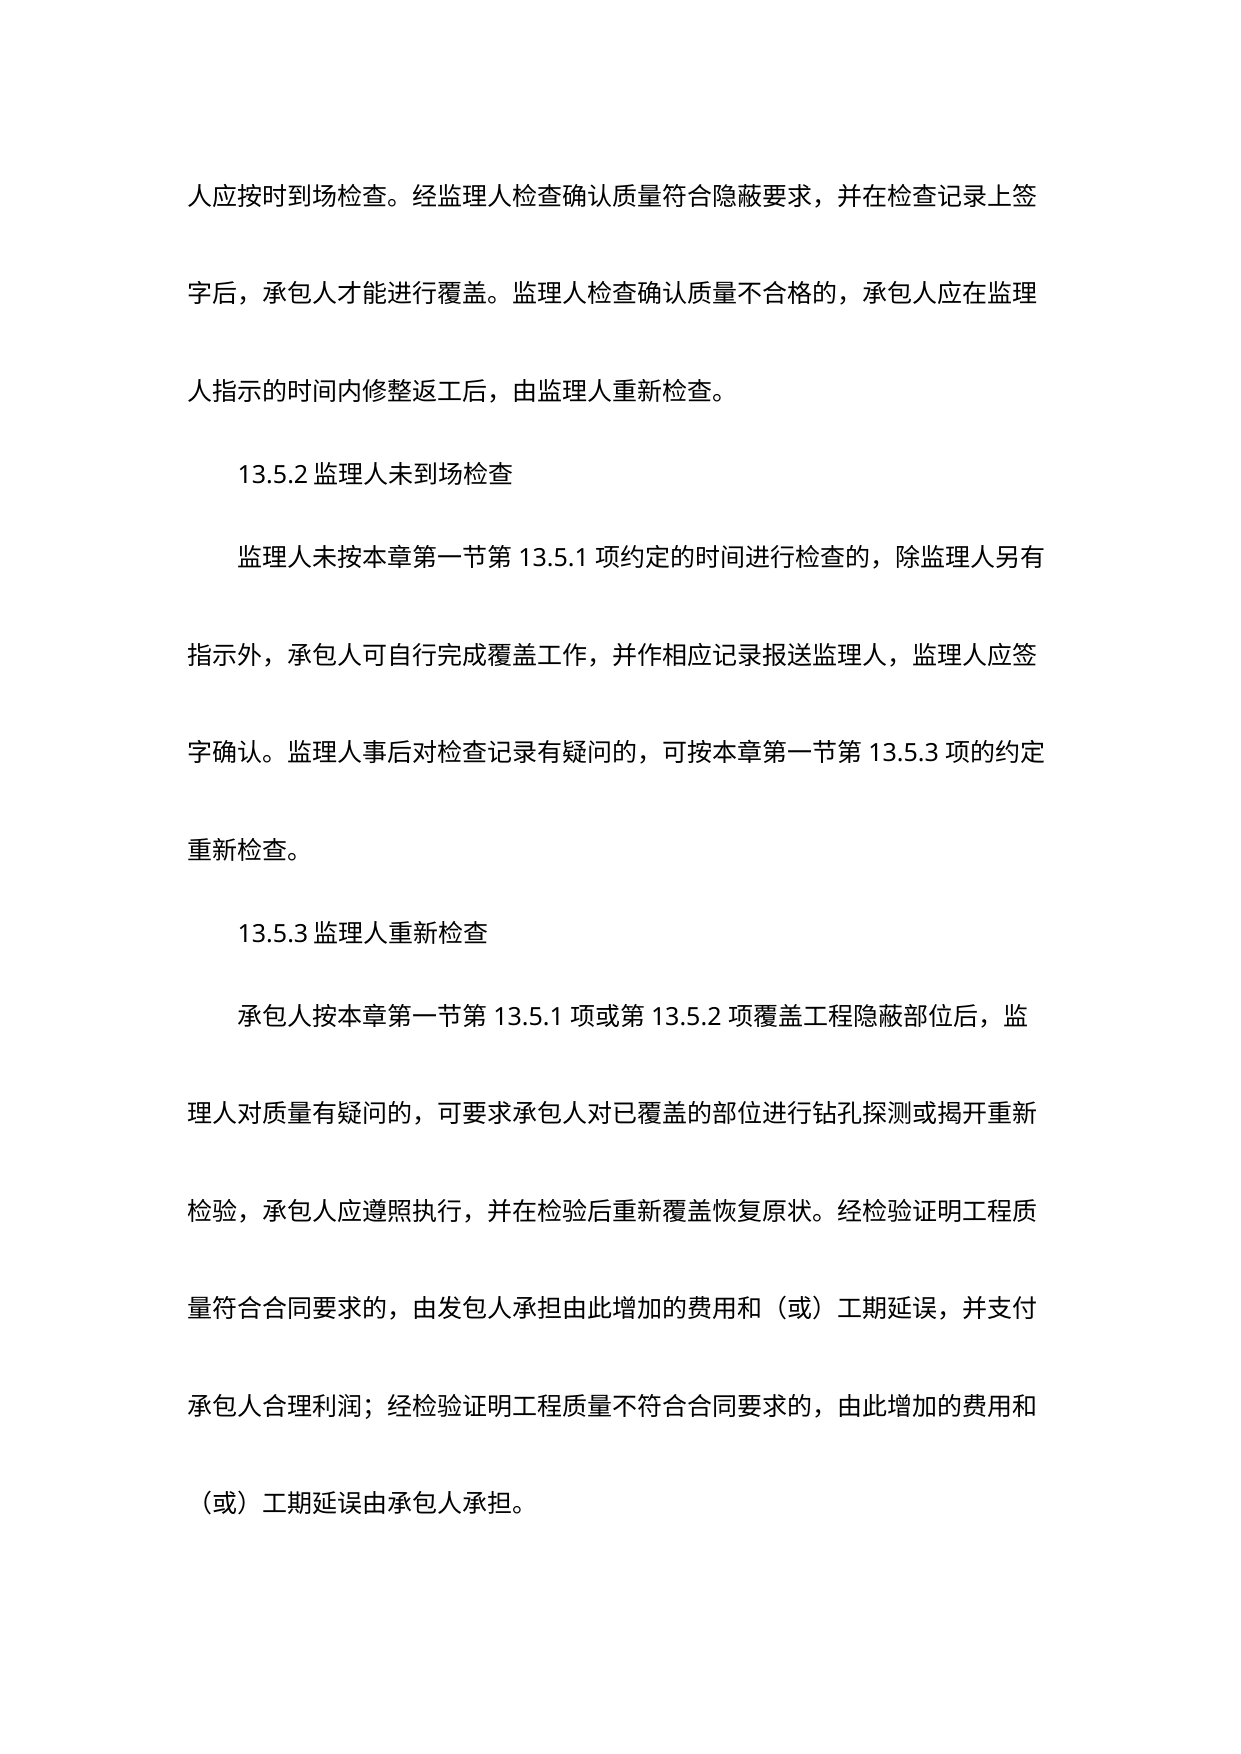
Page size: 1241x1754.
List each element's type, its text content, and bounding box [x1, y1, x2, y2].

text 监理人未按本章第一节第 13.5.1 项约定的时间进行检查的，除监理人另有指示外，承包人可自行完成覆盖工作，并作相应记录报送监理人，监理人应签字确认。监理人事后对检查记录有疑问的，可按本章第一节第 13.5.3 项的约定重新检查。 [187, 523, 1053, 881]
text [187, 162, 1053, 422]
text 13.5.3监理人重新检查 [187, 899, 1053, 964]
text 承包人按本章第一节第 13.5.1 项或第 13.5.2 项覆盖工程隐蔽部位后，监理人对质量有疑问的，可要求承包人对已覆盖的部位进行钻孔探测或揭开重新检验，承包人应遵照执行，并在检验后重新覆盖恢复原状。经检验证明工程质量符合合同要求的，由发包人承担由此增加的费用和（或）工期延误，并支付承包人合理利润；经检验证明工程质量不符合合同要求的，由此增加的费用和（或）工期延误由承包人承担。 [187, 982, 1053, 1534]
text 13.5.2监理人未到场检查 [187, 440, 1053, 505]
